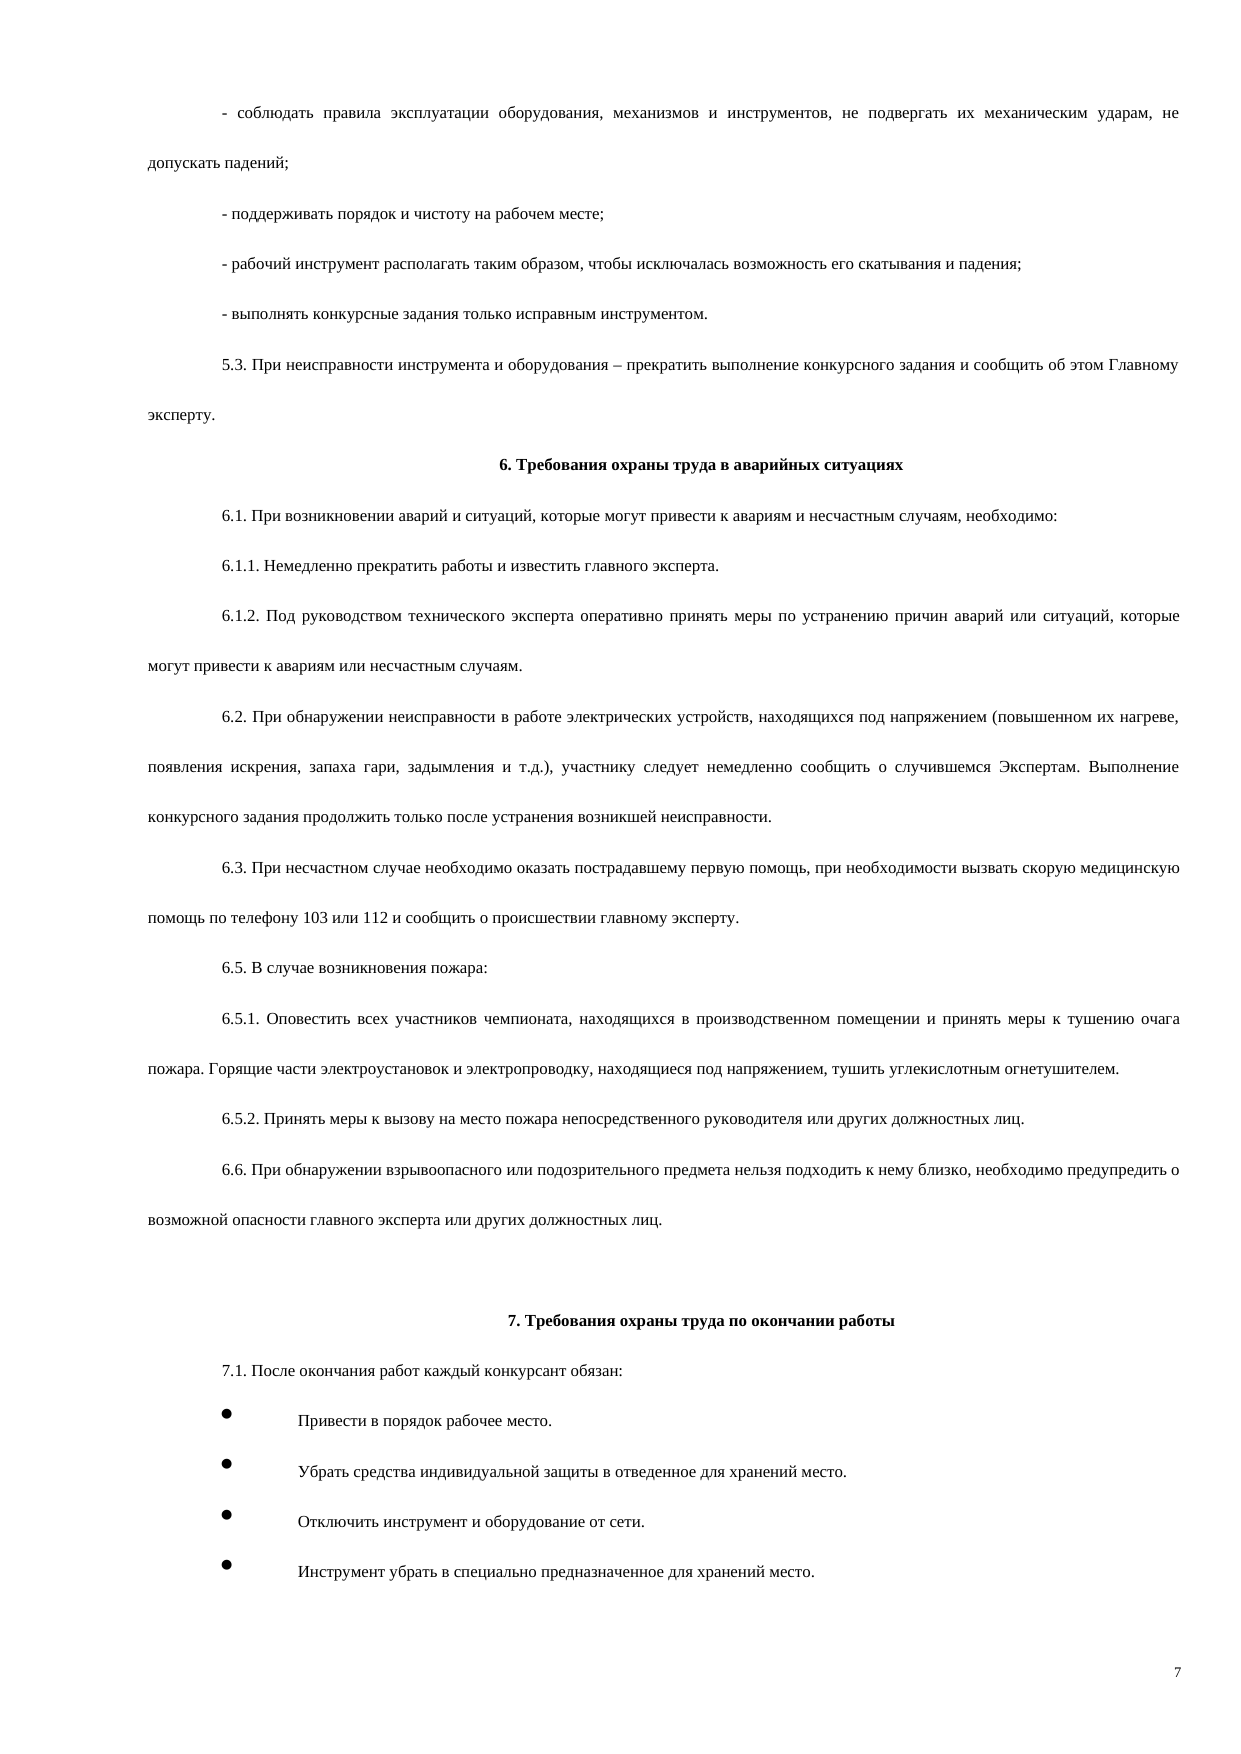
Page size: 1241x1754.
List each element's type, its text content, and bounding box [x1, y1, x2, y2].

text 6.5.2. Принять меры к вызову на место пожара непосредственного руководителя или других должностных лиц. [148, 1095, 1181, 1128]
text 6.1. При возникновении аварий и ситуаций, которые могут привести к авариям и несчастным случаям, необходимо: [148, 491, 1181, 525]
text 6.6. При обнаружении взрывоопасного или подозрительного предмета нельзя подходить к нему близко, необходимо предупредить о возможной опасности главного эксперта или других должностных лиц. [148, 1145, 1181, 1229]
text 6. Требования охраны труда в аварийных ситуациях [148, 441, 1181, 474]
text 5.3. При неисправности инструмента и оборудования – прекратить выполнение конкурсного задания и сообщить об этом Главному эксперту. [148, 340, 1181, 424]
text - выполнять конкурсные задания только исправным инструментом. [148, 290, 1181, 323]
text 6.5. В случае возникновения пожара: [148, 944, 1181, 977]
text - поддерживать порядок и чистоту на рабочем месте; [148, 189, 1181, 223]
text 7. Требования охраны труда по окончании работы [148, 1296, 1181, 1330]
list Инструмент убрать в специально предназначенное для хранений место. [148, 1548, 1181, 1582]
list Отключить инструмент и оборудование от сети. [148, 1498, 1181, 1531]
text 6.5.1. Оповестить всех участников чемпионата, находящихся в производственном помещении и принять меры к тушению очага пожара. Горящие части электроустановок и электропроводку, находящиеся под напряжением, тушить углекислотным огнетушителем. [148, 994, 1181, 1078]
text 6.1.1. Немедленно прекратить работы и известить главного эксперта. [148, 541, 1181, 575]
text 6.1.2. Под руководством технического эксперта оперативно принять меры по устранению причин аварий или ситуаций, которые могут привести к авариям или несчастным случаям. [148, 592, 1181, 676]
text 6.3. При несчастном случае необходимо оказать пострадавшему первую помощь, при необходимости вызвать скорую медицинскую помощь по телефону 103 или 112 и сообщить о происшествии главному эксперту. [148, 843, 1181, 927]
text 7.1. После окончания работ каждый конкурсант обязан: [148, 1346, 1181, 1380]
text 6.2. При обнаружении неисправности в работе электрических устройств, находящихся под напряжением (повышенном их нагреве, появления искрения, запаха гари, задымления и т.д.), участнику следует немедленно сообщить о случившемся Экспертам. Выполнение конкурсного задания продолжить только после устранения возникшей неисправности. [148, 692, 1181, 827]
list Привести в порядок рабочее место. [148, 1397, 1181, 1430]
text - рабочий инструмент располагать таким образом, чтобы исключалась возможность его скатывания и падения; [148, 239, 1181, 273]
list Убрать средства индивидуальной защиты в отведенное для хранений место. [148, 1447, 1181, 1481]
text - соблюдать правила эксплуатации оборудования, механизмов и инструментов, не подвергать их механическим ударам, не допускать падений; [148, 89, 1181, 172]
